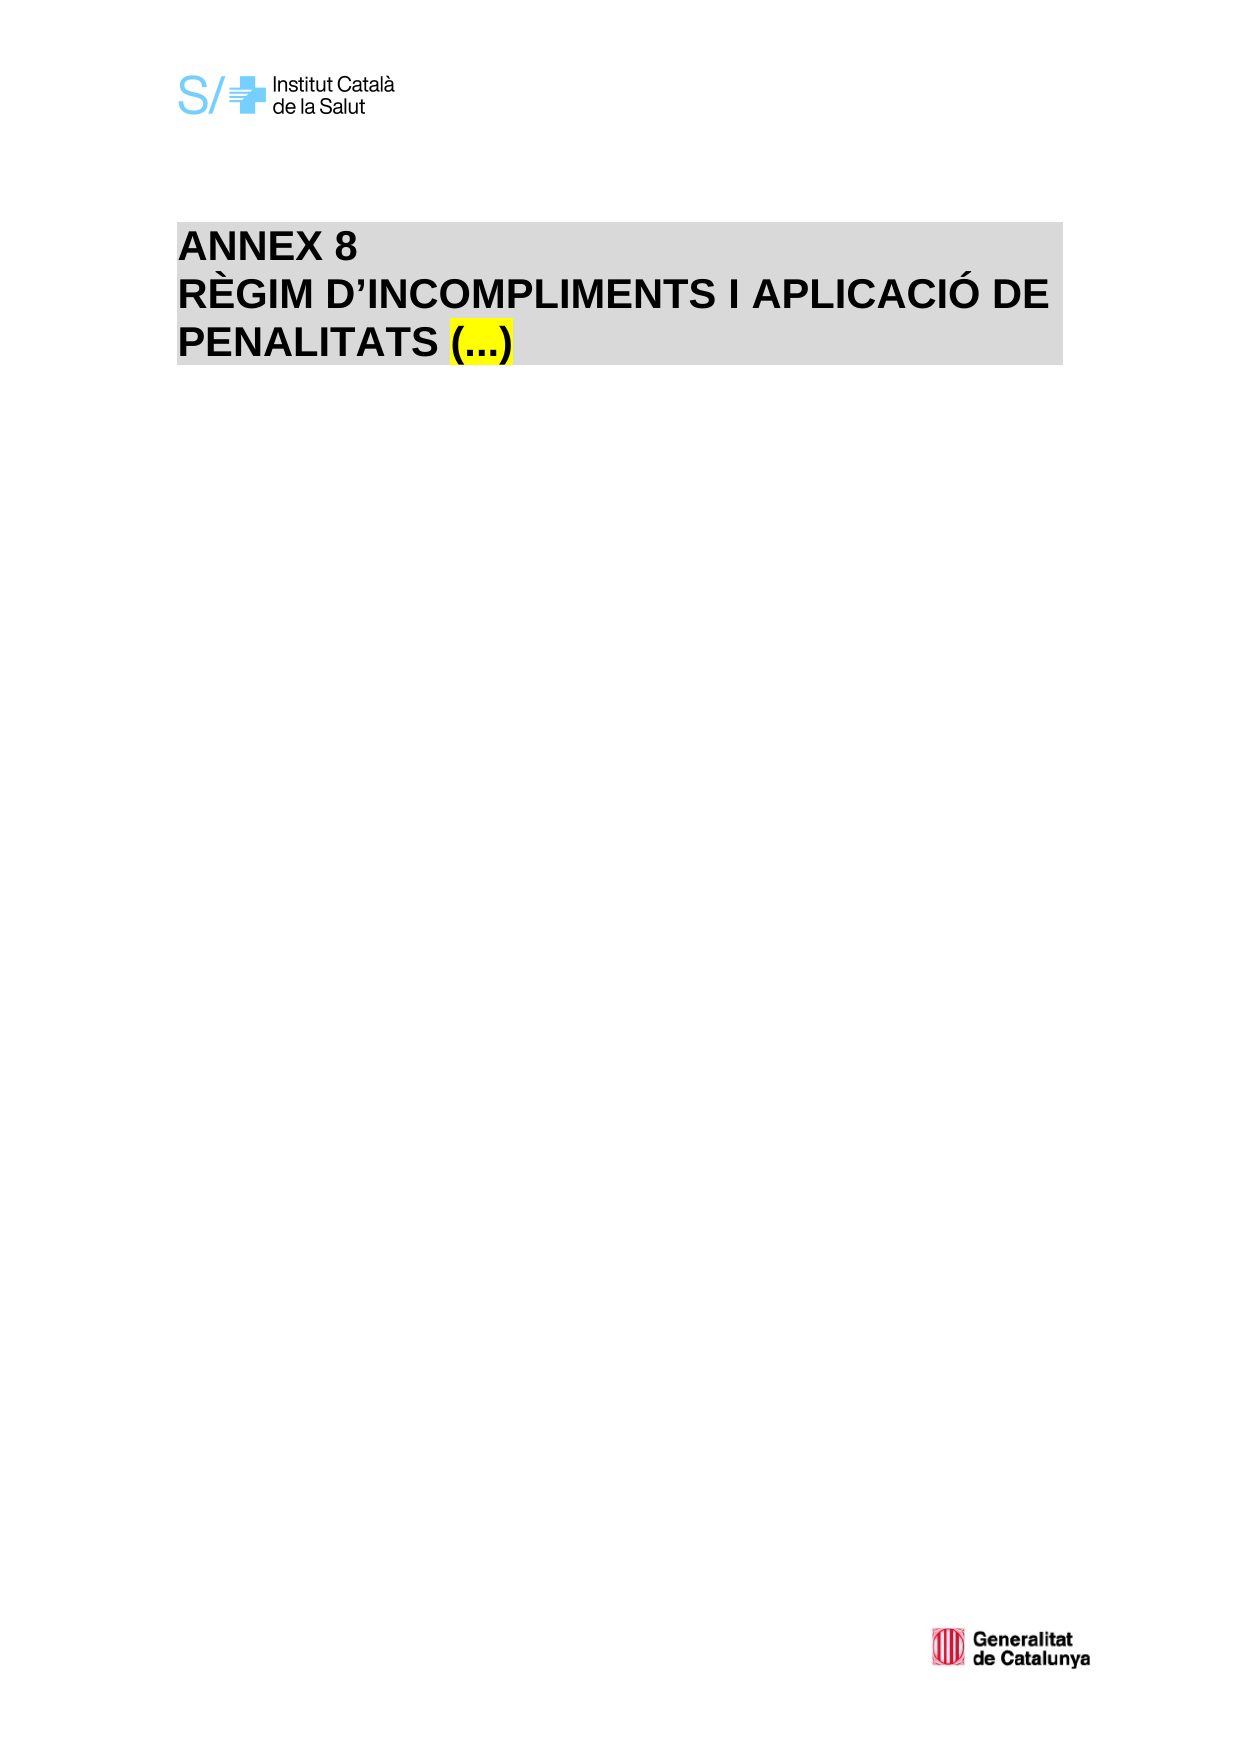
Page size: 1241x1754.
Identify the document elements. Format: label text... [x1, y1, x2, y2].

picture [177, 73, 397, 118]
picture [893, 1621, 1129, 1674]
text ANNEX 8 [177, 222, 1063, 269]
text RÈGIM D’INCOMPLIMENTS I APLICACIÓ DE PENALITATS (...) [177, 269, 1063, 365]
